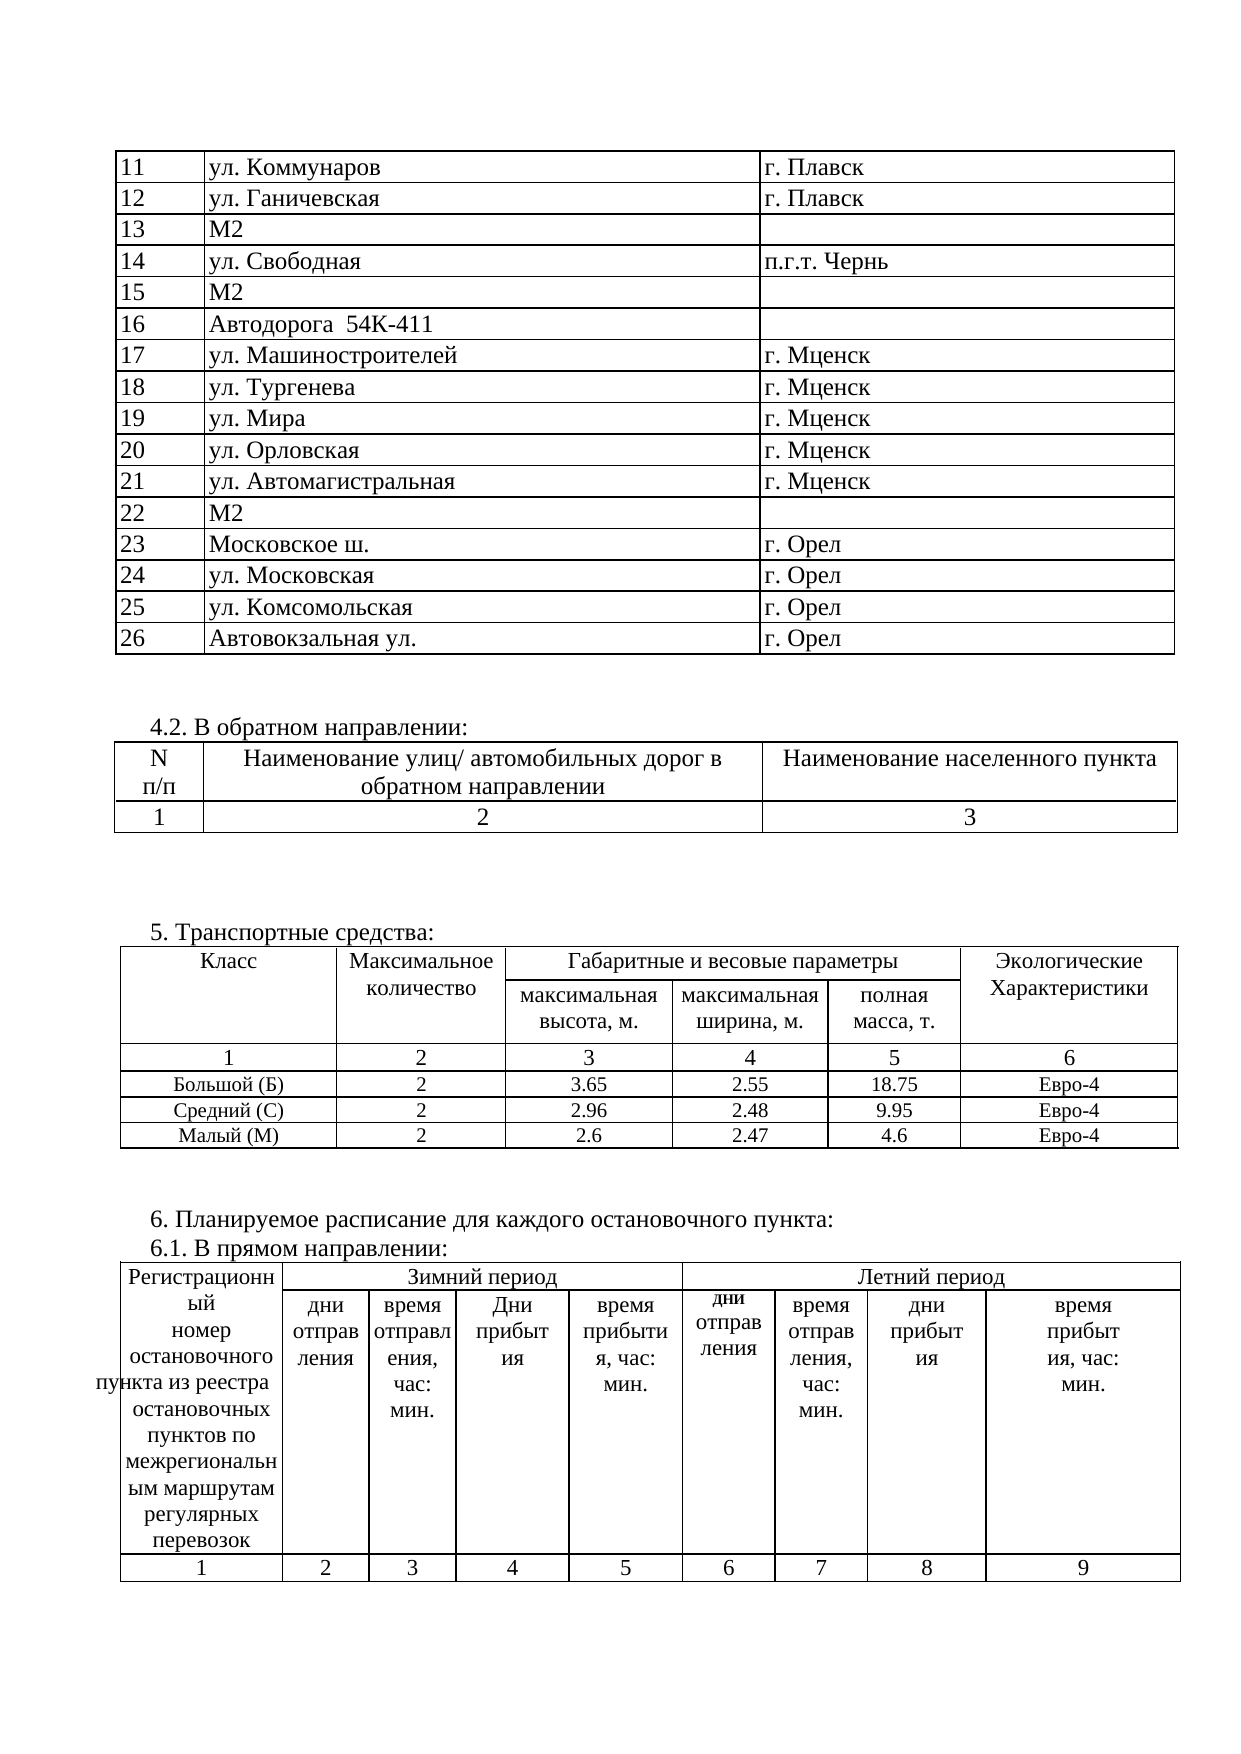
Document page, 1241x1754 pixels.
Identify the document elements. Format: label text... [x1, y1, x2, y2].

table_cell г. Плавск [761, 152, 1174, 181]
table_cell 3 [506, 1044, 672, 1070]
table_cell г. Орел [761, 592, 1174, 622]
table_cell Евро-4 [961, 1098, 1177, 1122]
table_cell ул. Коммунаров [205, 152, 759, 181]
table_cell Автодорога 54К-411 [205, 309, 759, 339]
table_cell ул. Автомагистральная [205, 466, 759, 496]
table_cell М2 [205, 215, 759, 244]
table_cell 19 [117, 403, 204, 433]
table_cell 21 [117, 466, 204, 496]
table_cell 4 [673, 1044, 827, 1070]
table_cell дни прибыт ия [868, 1291, 985, 1553]
table_cell время отправ ления, час: мин. [776, 1291, 867, 1553]
table_cell ул. Ганичевская [205, 183, 759, 213]
table_cell 26 [117, 623, 204, 653]
table_cell 17 [117, 340, 204, 370]
text 5. Транспортные средства: [150, 917, 1090, 946]
table_cell [761, 309, 1174, 339]
table_cell 6 [683, 1555, 774, 1581]
table_cell Дни прибыт ия [457, 1291, 568, 1553]
table_cell 2.6 [506, 1123, 672, 1147]
table_cell 2.48 [673, 1098, 827, 1122]
table_cell 2.96 [506, 1098, 672, 1122]
table_cell 4 [457, 1555, 568, 1581]
table_cell г. Мценск [761, 340, 1174, 370]
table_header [121, 1263, 282, 1553]
table_cell 2 [337, 1098, 505, 1122]
table_cell ул. Орловская [205, 435, 759, 464]
table_cell дни отправ ления [283, 1291, 368, 1553]
table_cell 5 [570, 1555, 682, 1581]
table_cell [761, 277, 1174, 307]
table_cell М2 [205, 498, 759, 527]
table_cell 3 [370, 1555, 455, 1581]
table_cell [761, 215, 1174, 244]
table_cell максимальная высота, м. [506, 981, 672, 1042]
table_cell 6 [961, 1044, 1177, 1070]
table_cell 11 [117, 152, 204, 181]
table_cell г. Мценск [761, 466, 1174, 496]
table_cell 2 [337, 1072, 505, 1096]
table_cell Большой (Б) [121, 1072, 336, 1096]
table_cell 14 [117, 246, 204, 276]
table_cell Средний (С) [121, 1098, 336, 1122]
table_cell Автовокзальная ул. [205, 623, 759, 653]
table_cell Малый (М) [121, 1123, 336, 1147]
table_cell ул. Мира [205, 403, 759, 433]
table_cell 18 [117, 372, 204, 402]
table_cell 13 [117, 215, 204, 244]
table_cell 9 [987, 1555, 1180, 1581]
table_cell г. Мценск [761, 435, 1174, 464]
table_cell г. Орел [761, 561, 1174, 590]
table_cell [761, 498, 1174, 527]
table_cell 9.95 [829, 1098, 960, 1122]
table_cell 22 [117, 498, 204, 527]
table_cell г. Мценск [761, 403, 1174, 433]
table_cell полная масса, т. [829, 981, 960, 1042]
table_cell время отправл ения, час: мин. [370, 1291, 455, 1553]
table_cell 8 [868, 1555, 985, 1581]
table_cell 1 [115, 801, 203, 832]
text 4.2. В обратном направлении: [150, 712, 1090, 741]
table_cell 2.47 [673, 1123, 827, 1147]
table_header Летний период [683, 1263, 1180, 1289]
table_cell г. Орел [761, 623, 1174, 653]
table_cell 16 [117, 309, 204, 339]
table_cell ул. Машиностроителей [205, 340, 759, 370]
table_header Зимний период [283, 1263, 682, 1289]
table_cell 3.65 [506, 1072, 672, 1096]
table_cell 1 [121, 1044, 336, 1070]
table_header Экологические Характеристики [961, 947, 1177, 1042]
table_cell 7 [776, 1555, 867, 1581]
table_cell 2 [204, 802, 762, 832]
table_cell г. Орел [761, 529, 1174, 559]
table_header Класс [121, 947, 336, 1042]
table_cell 5 [829, 1044, 960, 1070]
table_cell 2 [283, 1555, 368, 1581]
table_cell 2 [337, 1123, 505, 1147]
table_cell 25 [117, 592, 204, 622]
table_cell 3 [763, 800, 1177, 832]
table_cell 15 [117, 277, 204, 307]
table_cell М2 [205, 277, 759, 307]
table_cell 2 [337, 1044, 505, 1070]
table_cell 4.6 [829, 1123, 960, 1147]
table_cell г. Мценск [761, 372, 1174, 402]
table_cell время прибыт ия, час: мин. [987, 1291, 1180, 1553]
table_cell г. Плавск [761, 183, 1174, 213]
table_cell максимальная ширина, м. [673, 981, 827, 1042]
text 6. Планируемое расписание для каждого остановочного пункта: [150, 1204, 1090, 1233]
table_header Наименование населенного пункта [763, 743, 1177, 800]
table_cell время прибыти я, час: мин. [570, 1291, 682, 1553]
table_header Максимальное количество [337, 947, 505, 1042]
table_cell ул. Московская [205, 561, 759, 590]
table_cell п.г.т. Чернь [761, 246, 1174, 276]
table_cell 18.75 [829, 1072, 960, 1096]
table_cell 20 [117, 435, 204, 464]
text 6.1. В прямом направлении: [150, 1233, 1090, 1261]
table_cell 12 [117, 183, 204, 213]
table_cell Евро-4 [961, 1072, 1177, 1096]
table_cell 24 [117, 561, 204, 590]
table_cell 2.55 [673, 1072, 827, 1096]
table_cell 23 [117, 529, 204, 559]
table_cell 1 [121, 1555, 282, 1581]
table_cell Московское ш. [205, 529, 759, 559]
table_cell Евро-4 [961, 1123, 1177, 1147]
table_header Наименование улиц/ автомобильных дорог в обратном направлении [204, 743, 762, 800]
table_header N п/п [115, 743, 203, 800]
table_cell ДНИ отправ ления [683, 1291, 774, 1553]
table_cell ул. Тургенева [205, 372, 759, 402]
table_cell ул. Свободная [205, 246, 759, 276]
table_header Габаритные и весовые параметры [506, 947, 960, 979]
table_cell ул. Комсомольская [205, 592, 759, 622]
